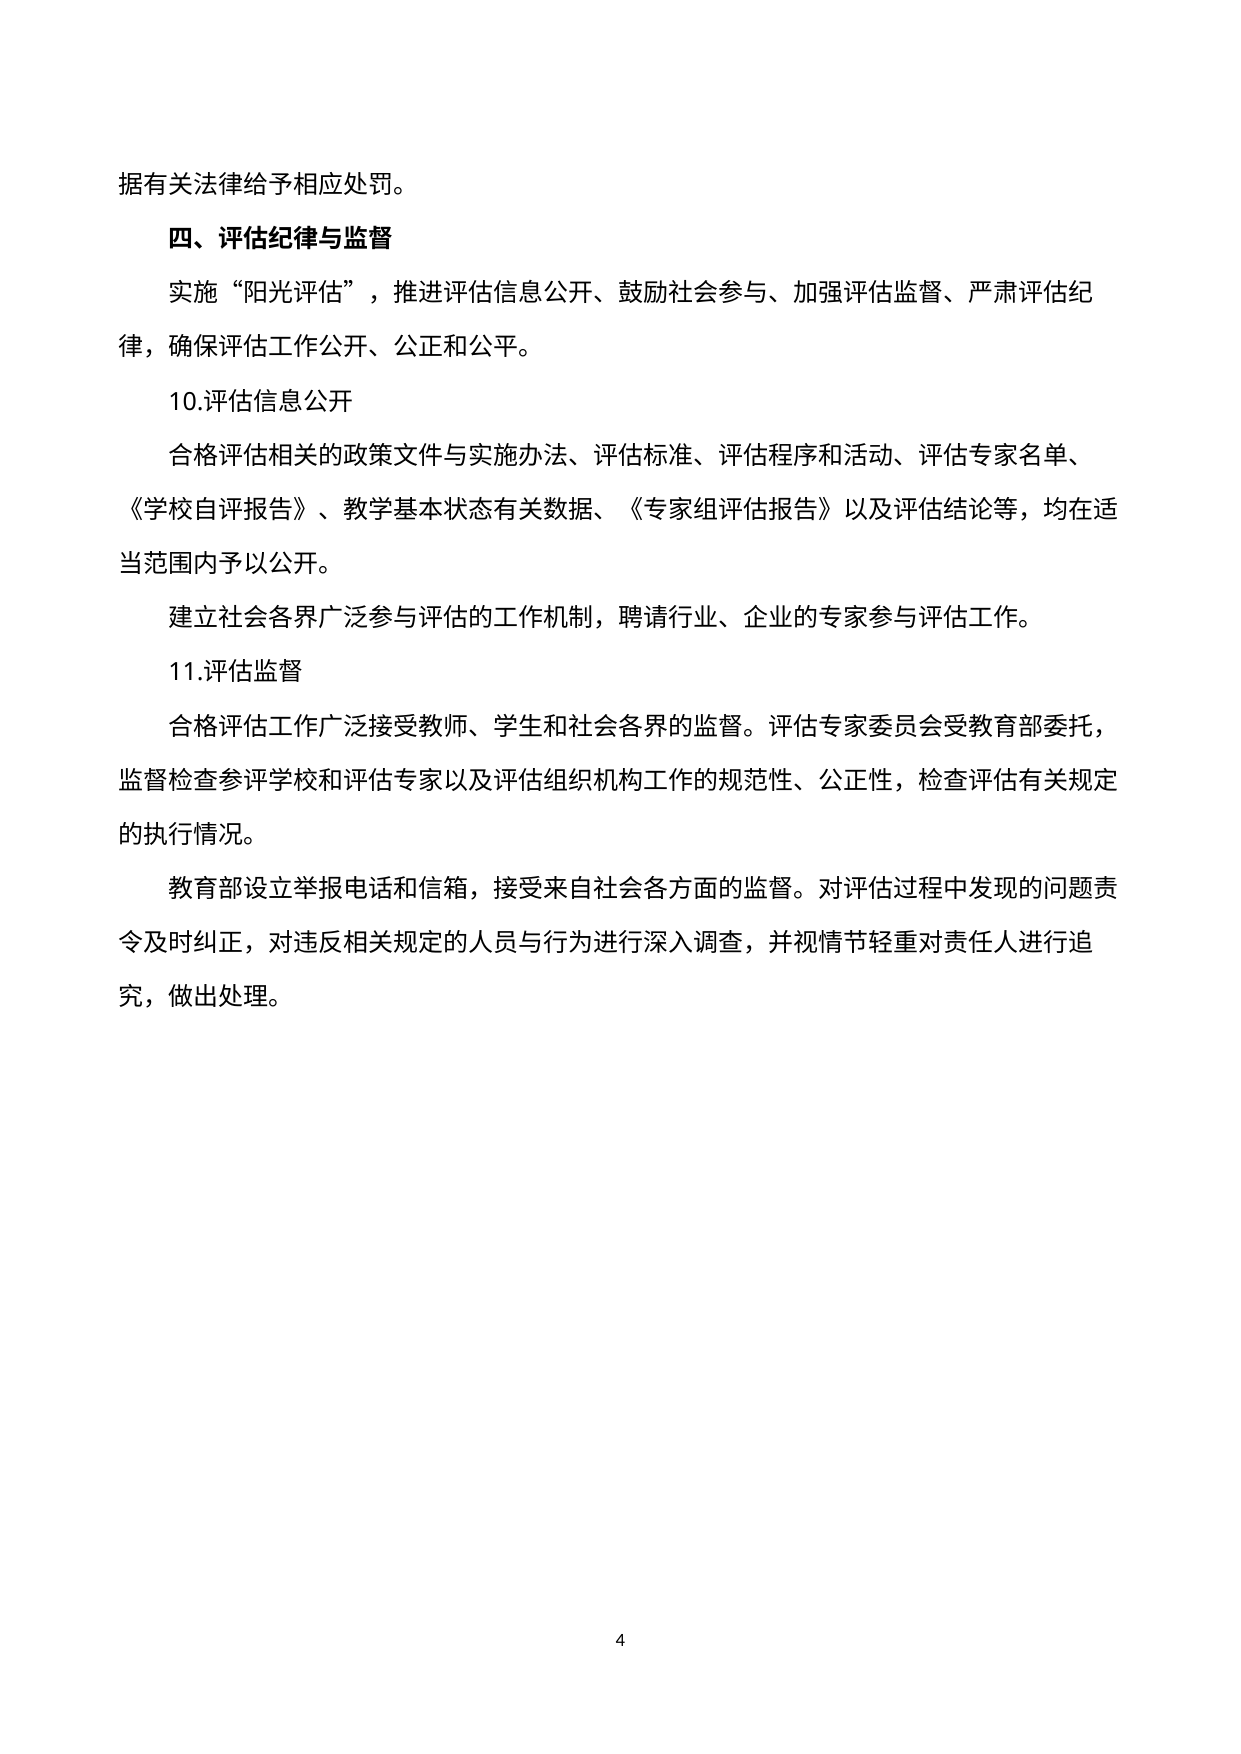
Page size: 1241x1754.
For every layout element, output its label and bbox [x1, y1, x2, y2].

table_header [118, 150, 1122, 1017]
